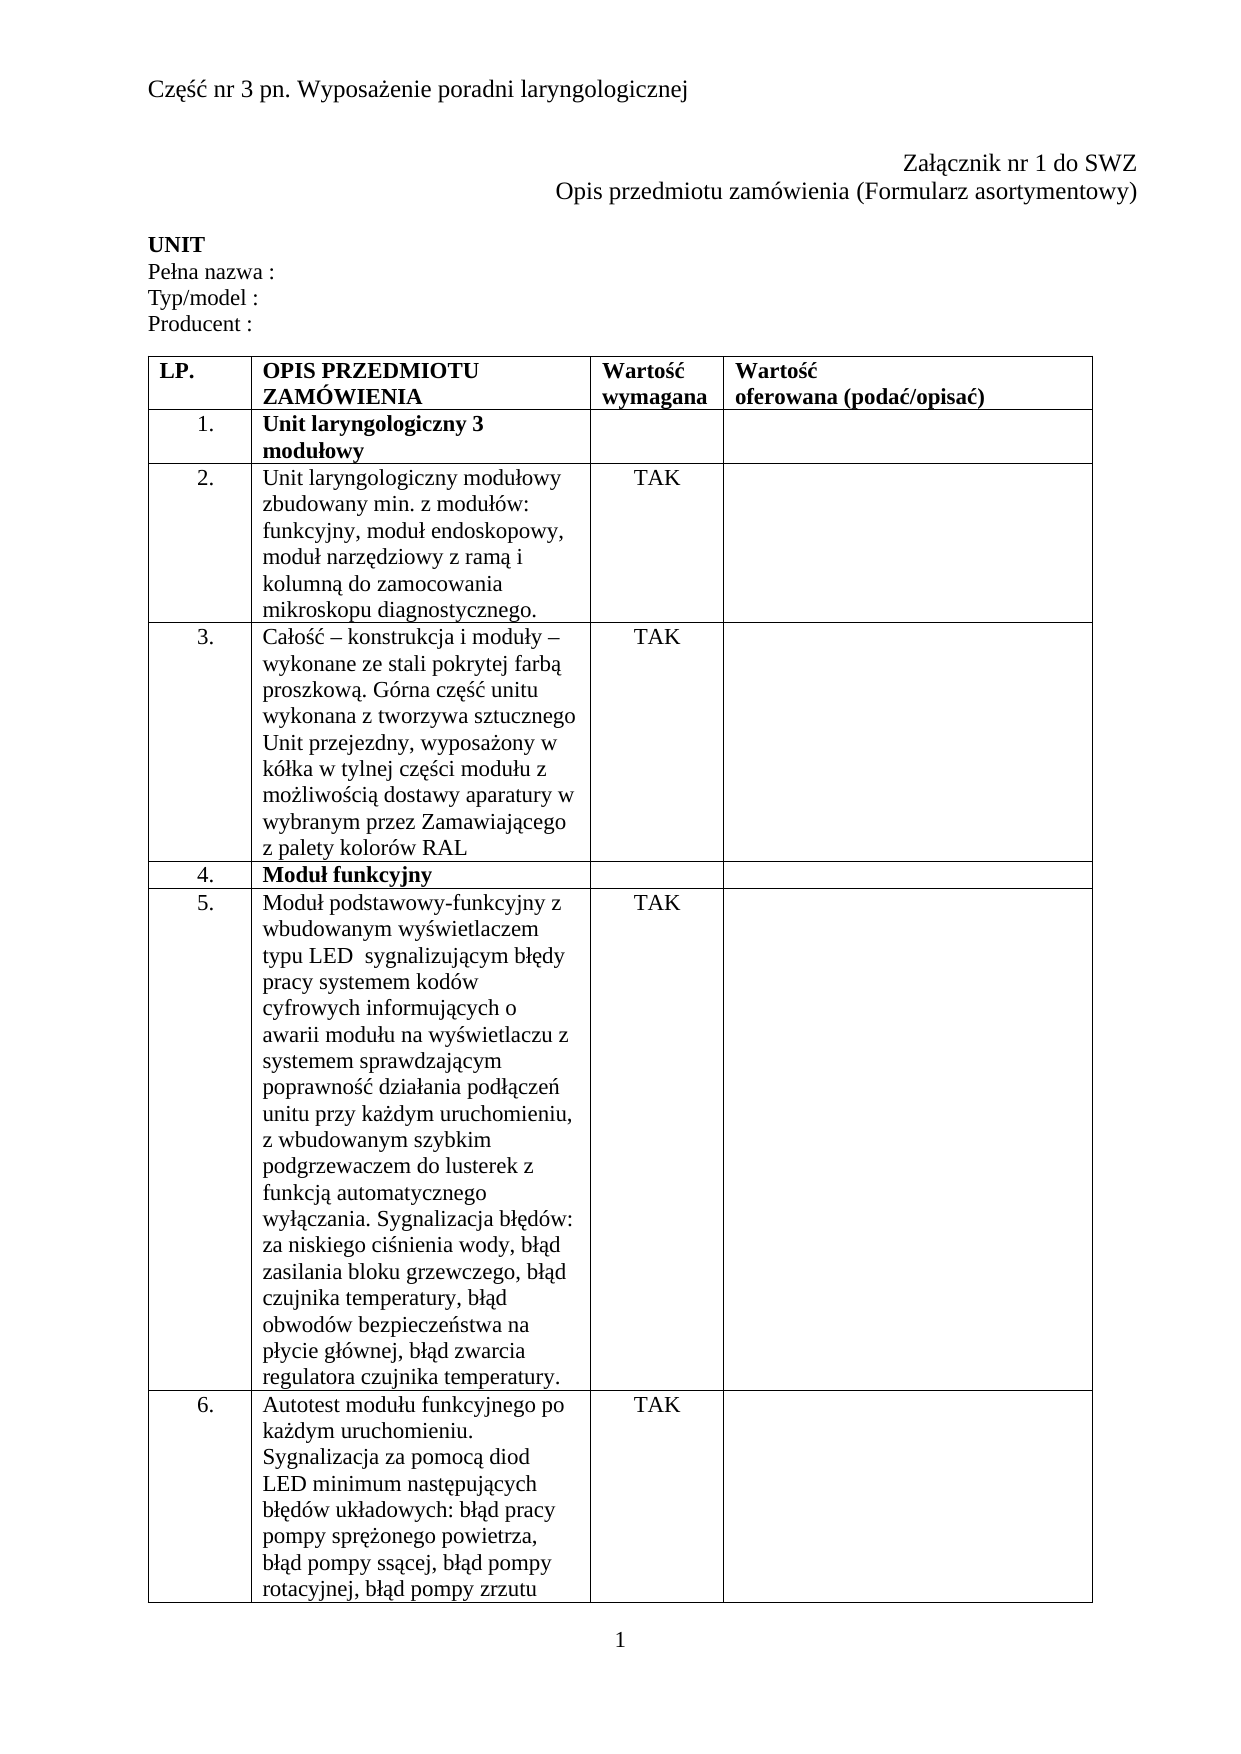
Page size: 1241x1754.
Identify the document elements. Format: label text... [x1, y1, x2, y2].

table_cell [149, 862, 251, 888]
table_cell TAK [591, 1391, 723, 1602]
text Producent : [148, 311, 1093, 337]
text Załącznik nr 1 do SWZ [148, 148, 1137, 176]
table_cell Unit laryngologiczny modułowy zbudowany min. z modułów: funkcyjny, moduł endoskopowy, moduł narzędziowy z ramą i kolumną do zamocowania mikroskopu diagnostycznego. [252, 464, 590, 622]
table_cell [149, 464, 251, 622]
table_cell [724, 464, 1092, 622]
table_cell [149, 623, 251, 861]
table_cell TAK [591, 889, 723, 1390]
text Opis przedmiotu zamówienia (Formularz asortymentowy) [148, 176, 1137, 205]
table_cell Moduł funkcyjny [252, 862, 590, 888]
table_cell [724, 410, 1092, 463]
table_cell TAK [591, 623, 723, 861]
table_cell Moduł podstawowy-funkcyjny z wbudowanym wyświetlaczem typu LED sygnalizującym błędy pracy systemem kodów cyfrowych informujących o awarii modułu na wyświetlaczu z systemem sprawdzającym poprawność działania podłączeń unitu przy każdym uruchomieniu, z wbudowanym szybkim podgrzewaczem do lusterek z funkcją automatycznego wyłączania. Sygnalizacja błędów: za niskiego ciśnienia wody, błąd zasilania bloku grzewczego, błąd czujnika temperatury, błąd obwodów bezpieczeństwa na płycie głównej, błąd zwarcia regulatora czujnika temperatury. [252, 889, 590, 1390]
table_cell Unit laryngologiczny 3 modułowy [252, 410, 590, 463]
table_header LP. [149, 357, 251, 409]
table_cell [252, 1391, 590, 1602]
table_cell Całość – konstrukcja i moduły – wykonane ze stali pokrytej farbą proszkową. Górna część unitu wykonana z tworzywa sztucznego Unit przejezdny, wyposażony w kółka w tylnej części modułu z możliwością dostawy aparatury w wybranym przez Zamawiającego z palety kolorów RAL [252, 623, 590, 861]
table_header Wartość wymagana [591, 357, 723, 409]
table_cell TAK [591, 464, 723, 622]
table_header Wartość oferowana (podać/opisać) [724, 357, 1092, 409]
table_cell [724, 623, 1092, 861]
table_cell [149, 1391, 251, 1602]
table_cell [724, 889, 1092, 1390]
table_cell [591, 862, 723, 888]
text Typ/model : [148, 284, 1093, 311]
text UNIT [148, 231, 1093, 258]
table_cell [149, 889, 251, 1390]
table_header OPIS PRZEDMIOTU ZAMÓWIENIA [252, 357, 590, 409]
table_cell [591, 410, 723, 463]
table_cell [149, 410, 251, 463]
table_cell [724, 1391, 1092, 1602]
text Pełna nazwa : [148, 258, 1093, 284]
table_cell [724, 862, 1092, 888]
